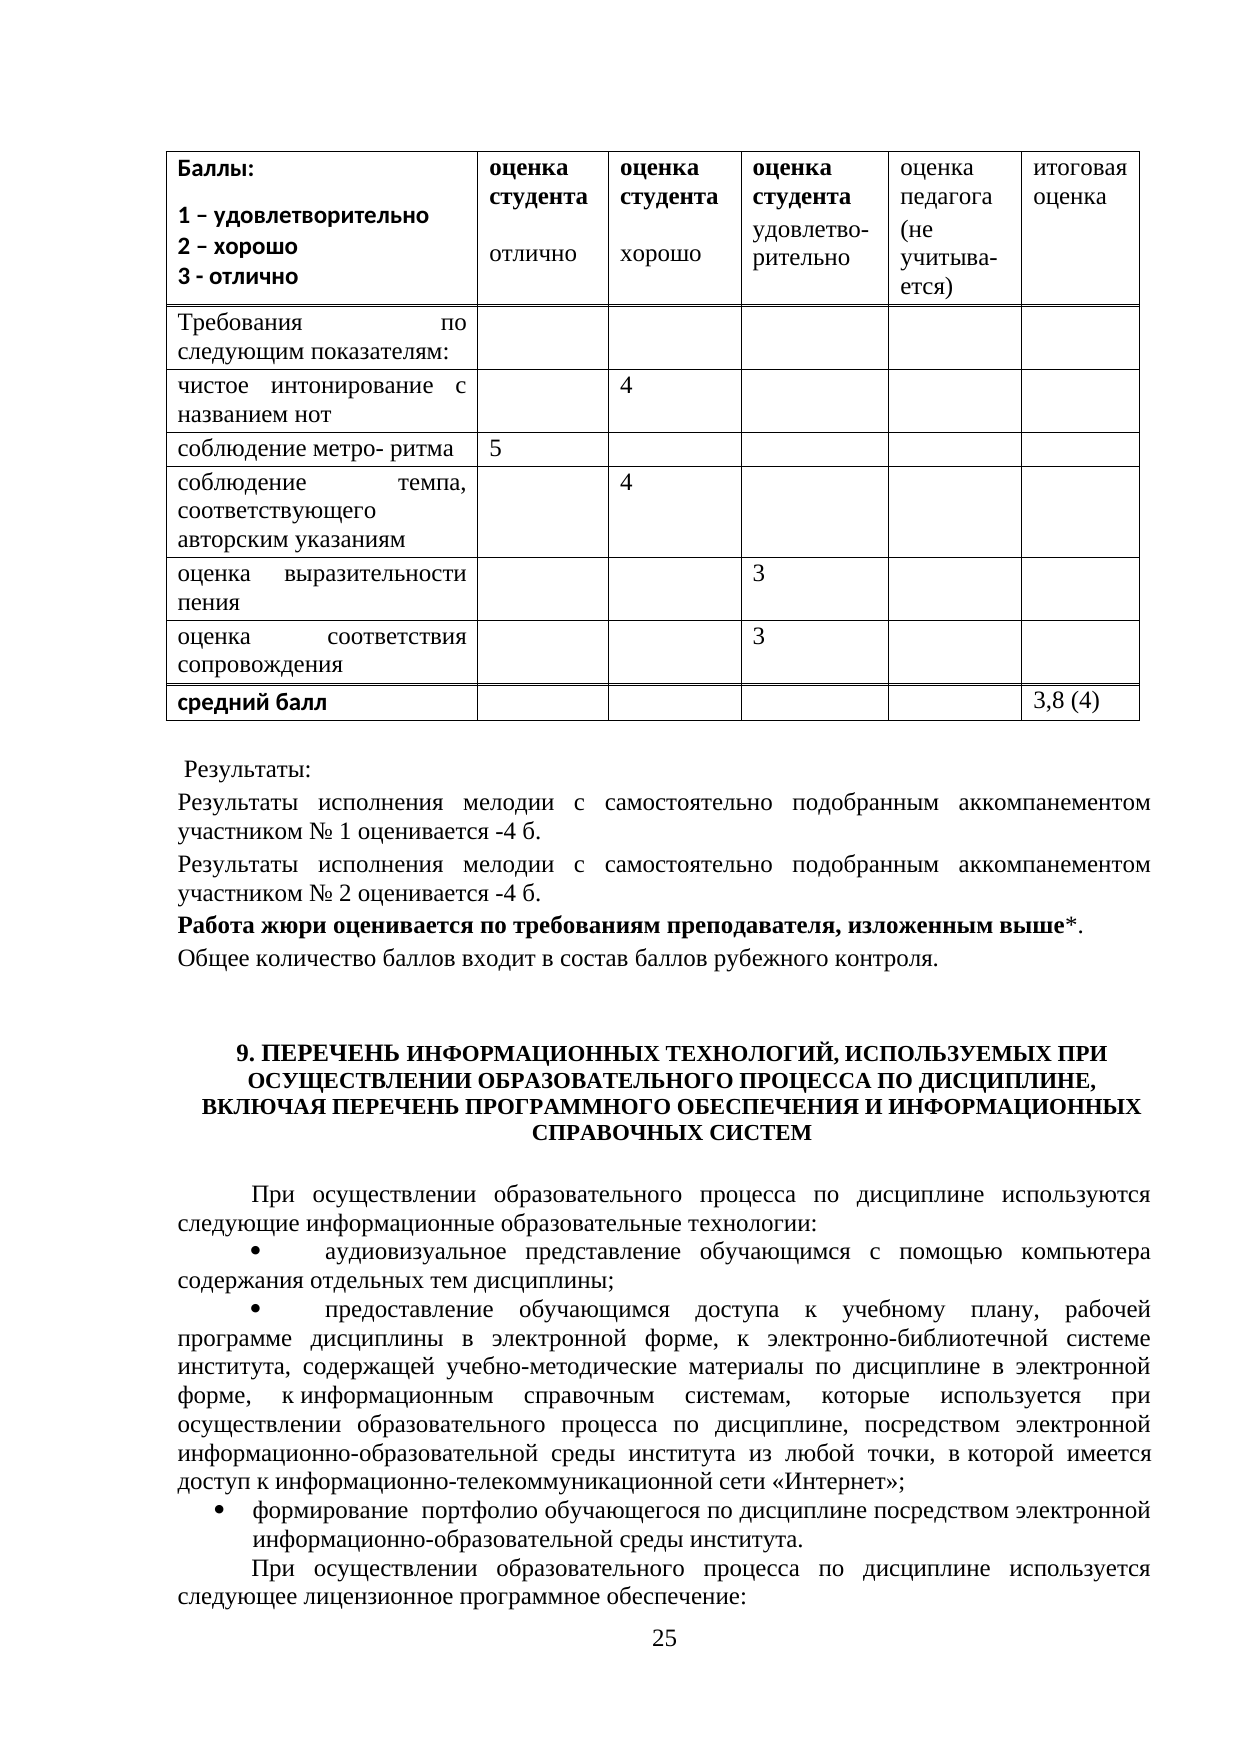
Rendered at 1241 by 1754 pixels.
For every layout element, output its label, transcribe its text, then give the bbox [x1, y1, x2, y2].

table_cell [1022, 433, 1139, 466]
table_cell [1022, 467, 1139, 557]
table_header оценка педагога (не учитыва-ется) [889, 152, 1021, 304]
table_cell [609, 686, 741, 720]
table_cell чистое интонирование с названием нот [167, 370, 477, 432]
table_cell средний балл [167, 686, 477, 720]
list предоставление обучающимся доступа к учебному плану, рабочей программе дисциплины в электронной форме, к электронно-библиотечной системе института, содержащей учебно-методические материалы по дисциплине в электронной форме, к информационным справочным системам, которые используется при осуществлении образовательного процесса по дисциплине, посредством электронной информационно-образовательной среды института из любой точки, в которой имеется доступ к информационно-телекоммуникационной сети «Интернет»; [177, 1294, 1152, 1495]
table_cell [478, 558, 608, 620]
table_cell 3 [742, 558, 888, 620]
table_cell [742, 370, 888, 432]
table_cell [1022, 307, 1139, 369]
table_cell Требования по следующим показателям: [167, 307, 477, 369]
text Общее количество баллов входит в состав баллов рубежного контроля. [177, 943, 1152, 972]
text При осуществлении образовательного процесса по дисциплине используется следующее лицензионное программное обеспечение: [177, 1553, 1152, 1610]
table_cell [609, 433, 741, 466]
table_cell [742, 686, 888, 720]
table_cell [1022, 370, 1139, 432]
text Результаты: [177, 754, 1152, 783]
table_cell [478, 686, 608, 720]
table_cell [742, 467, 888, 557]
table_cell [742, 433, 888, 466]
table_cell оценка соответствия сопровождения [167, 621, 477, 682]
table_cell [889, 307, 1021, 369]
table_cell [609, 621, 741, 682]
table_cell [889, 433, 1021, 466]
table_cell [609, 307, 741, 369]
table_cell [1022, 621, 1139, 682]
table_cell [889, 370, 1021, 432]
text Результаты исполнения мелодии с самостоятельно подобранным аккомпанементом участником № 2 оценивается -4 б. [177, 849, 1152, 906]
table_cell [889, 621, 1021, 682]
table_cell 5 [478, 433, 608, 466]
subtitle 9. ПЕРЕЧЕНЬ ИНФОРМАЦИОННЫХ ТЕХНОЛОГИЙ, ИСПОЛЬЗУЕМЫХ ПРИ ОСУЩЕСТВЛЕНИИ ОБРАЗОВАТЕЛЬНОГО ПРОЦЕССА ПО ДИСЦИПЛИНЕ, ВКЛЮЧАЯ ПЕРЕЧЕНЬ ПРОГРАММНОГО ОБЕСПЕЧЕНИЯ И ИНФОРМАЦИОННЫХ СПРАВОЧНЫХ СИСТЕМ [192, 1038, 1152, 1146]
table_cell [889, 467, 1021, 557]
table_cell 3 [742, 621, 888, 682]
table_header итоговая оценка [1022, 152, 1139, 304]
table_cell 4 [609, 467, 741, 557]
text Результаты исполнения мелодии с самостоятельно подобранным аккомпанементом участником № 1 оценивается -4 б. [177, 787, 1152, 845]
table_cell [609, 558, 741, 620]
table_cell [478, 621, 608, 682]
table_cell [478, 370, 608, 432]
table_cell [478, 467, 608, 557]
table_cell соблюдение темпа, соответствующего авторским указаниям [167, 467, 477, 557]
table_header Баллы: 1 – удовлетворительно 2 – хорошо 3 - отлично [167, 152, 477, 304]
text Работа жюри оценивается по требованиям преподавателя, изложенным выше*. [177, 911, 1152, 939]
list При осуществлении образовательного процесса по дисциплине используются следующие информационные образовательные технологии: [177, 1179, 1152, 1236]
table_cell 3,8 (4) [1022, 686, 1139, 720]
table_header оценка студента отлично [478, 152, 608, 304]
table_cell [889, 558, 1021, 620]
table_cell соблюдение метро- ритма [167, 433, 477, 466]
list формирование портфолио обучающегося по дисциплине посредством электронной информационно-образовательной среды института. [215, 1495, 1152, 1553]
table_header оценка студента удовлетво-рительно [742, 152, 888, 304]
table_header оценка студента хорошо [609, 152, 741, 304]
table_cell [1022, 558, 1139, 620]
table_cell 4 [609, 370, 741, 432]
table_cell [889, 686, 1021, 720]
table_cell [478, 307, 608, 369]
table_cell [742, 307, 888, 369]
list аудиовизуальное представление обучающимся с помощью компьютера содержания отдельных тем дисциплины; [177, 1236, 1152, 1294]
table_cell оценка выразительности пения [167, 558, 477, 620]
